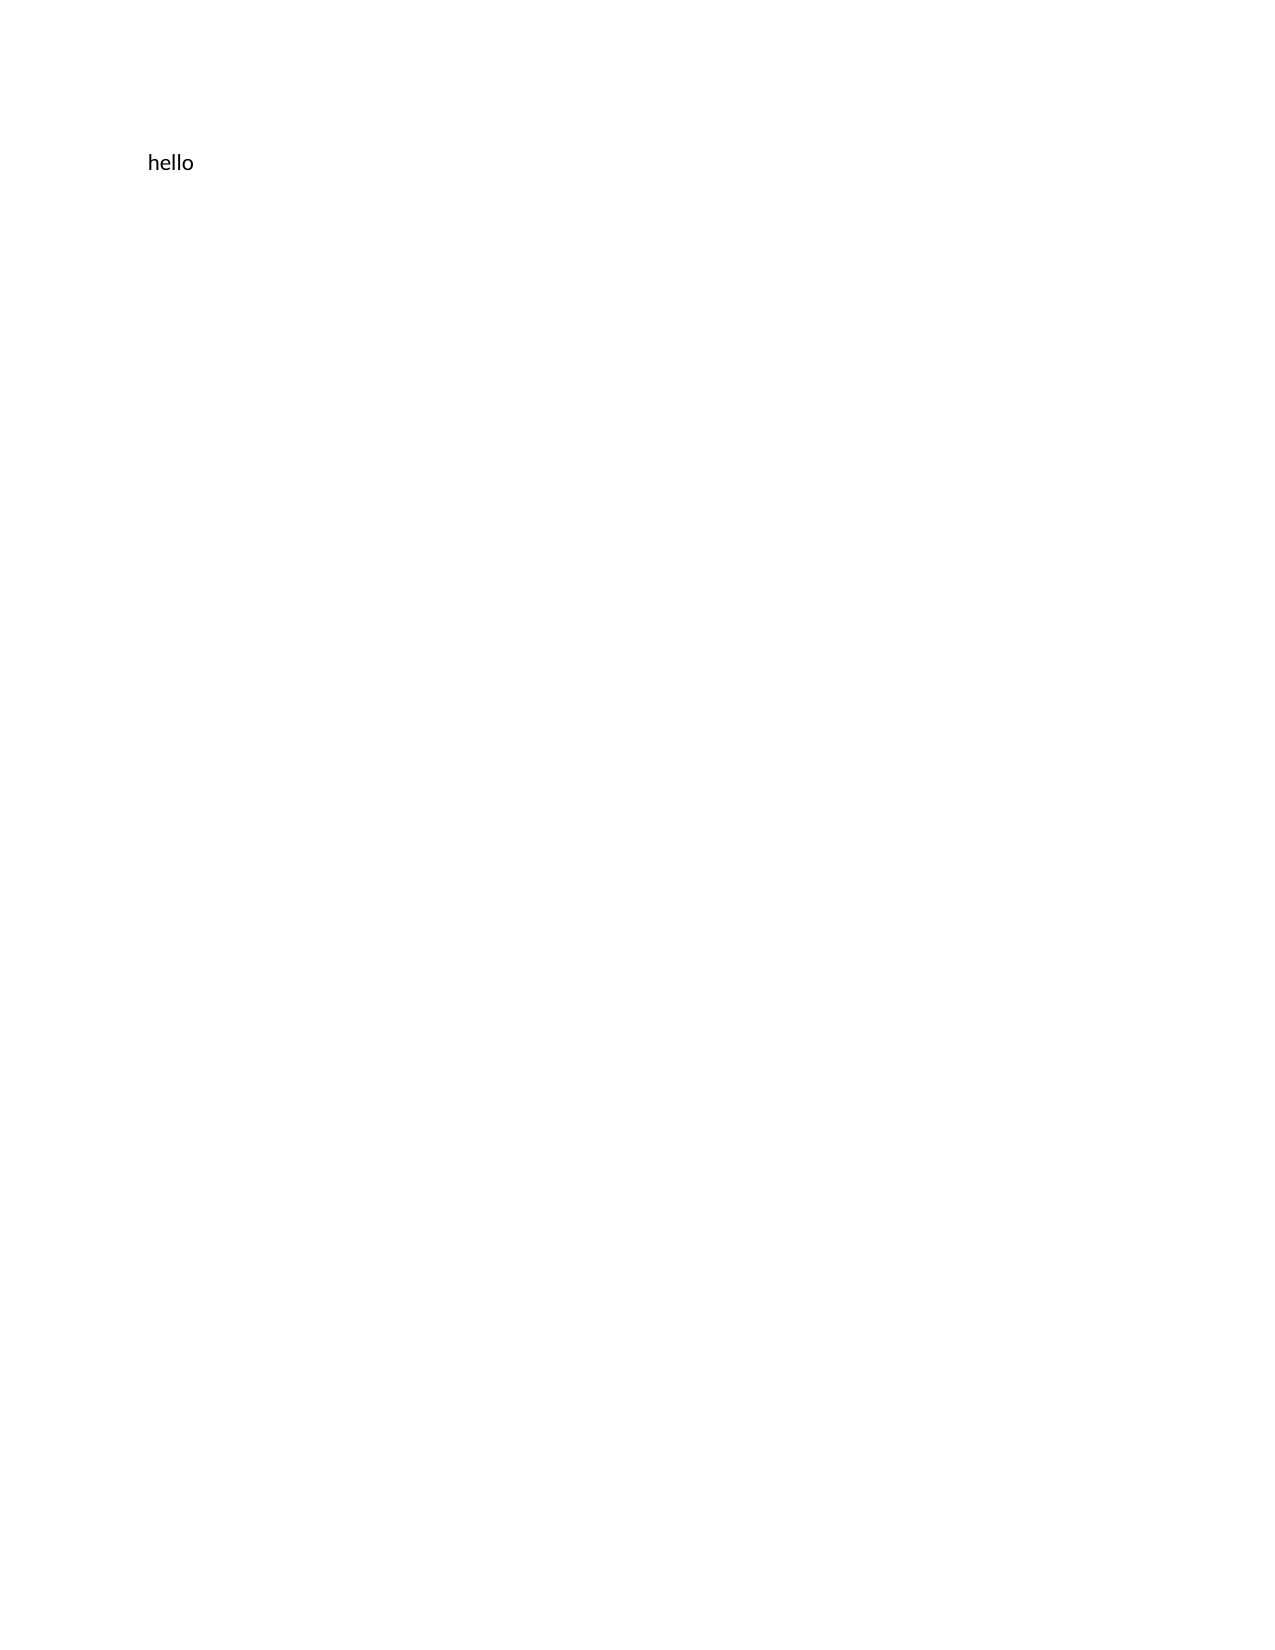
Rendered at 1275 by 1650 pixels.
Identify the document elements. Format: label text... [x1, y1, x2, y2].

subtitle hello [148, 148, 1127, 176]
